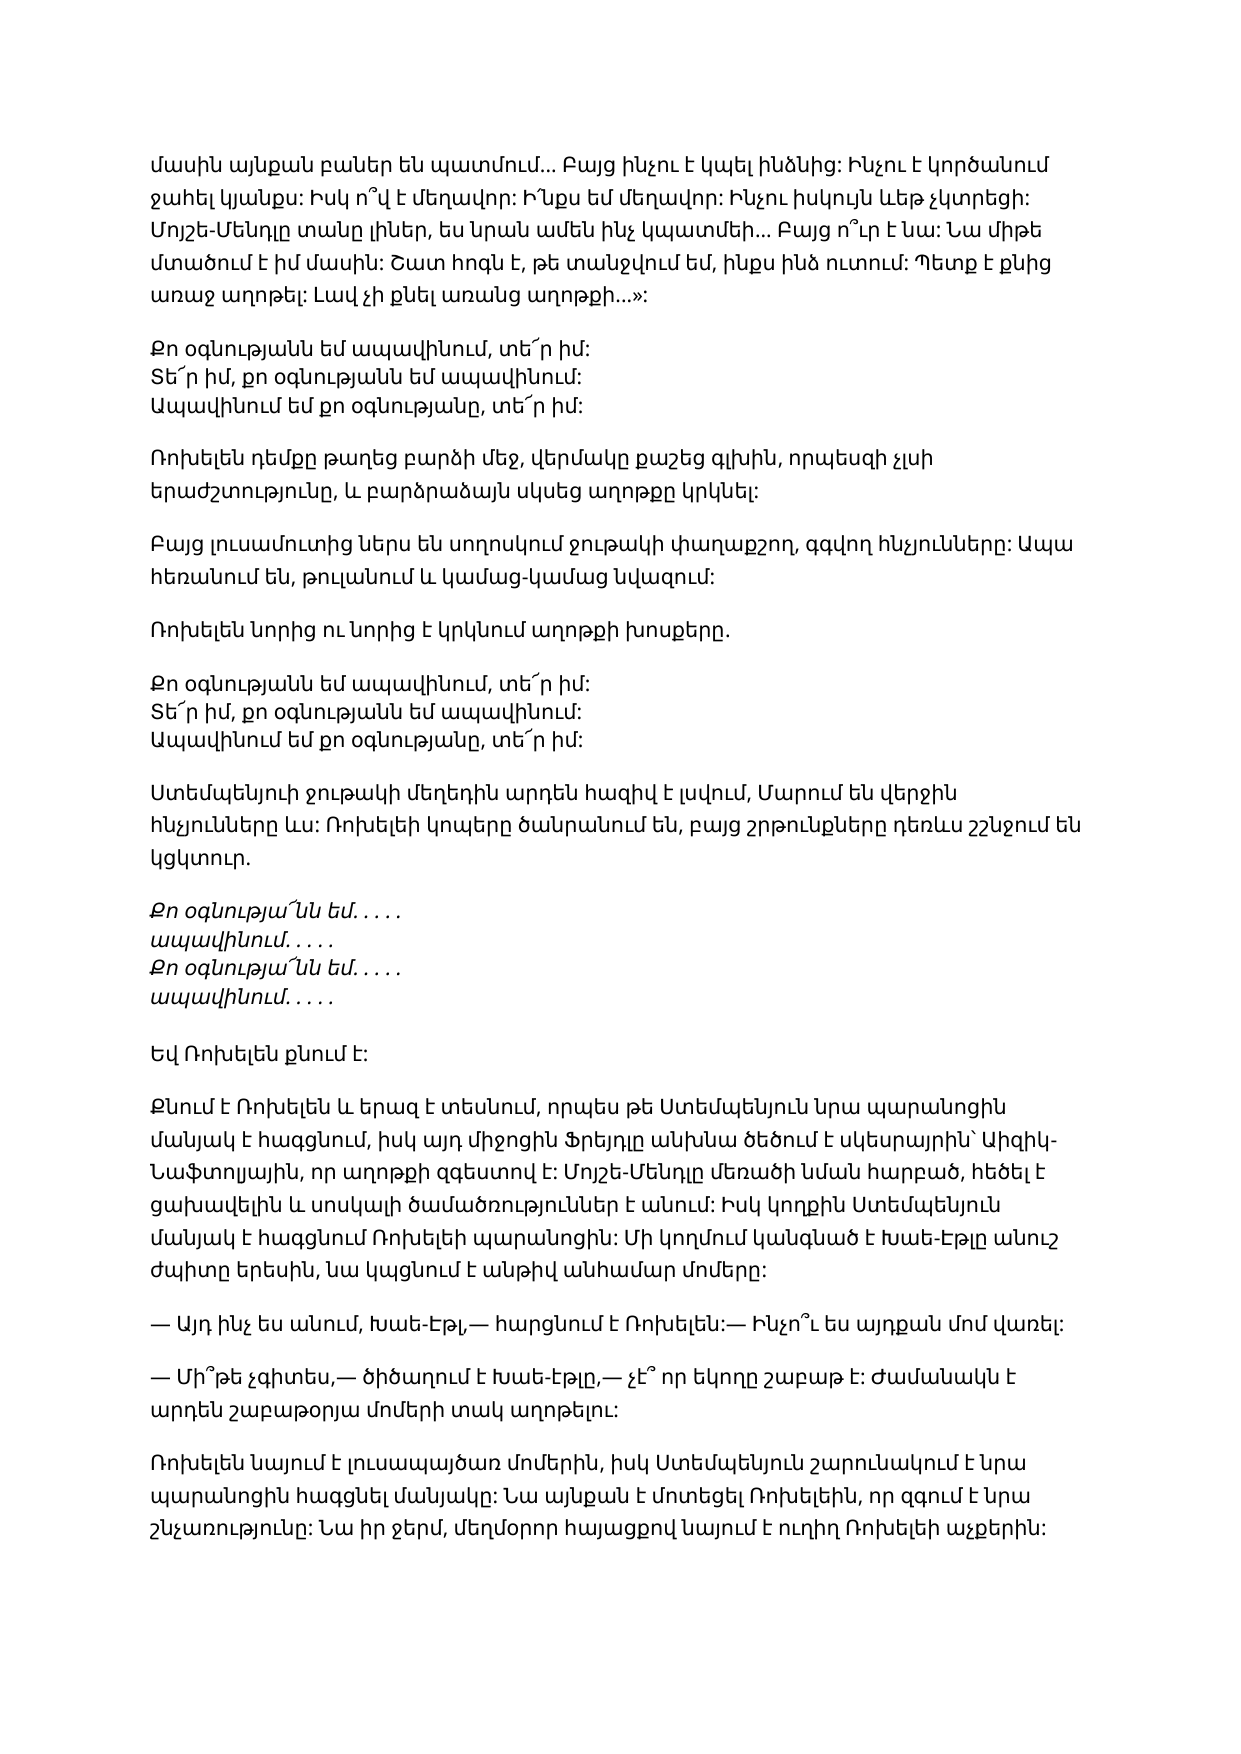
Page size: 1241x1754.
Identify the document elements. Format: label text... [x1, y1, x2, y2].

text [150, 1448, 1090, 1542]
text ապավինում. . . . . [150, 982, 1090, 1010]
text Քնում է Ռոխելեն և երազ է տեսնում, որպես թե Ստեմպենյուն նրա պարանոցին մանյակ է հագցնում, իսկ այդ միջոցին Ֆրեյդլը անխնա ծեծում է սկեսրայրին՝ Աիզիկ-Նաֆտոլյային, որ աղոթքի զգեստով է: Մոյշե-Մենդլը մեռածի նման հարբած, հեծել է ցախավելին և սոսկալի ծամածռություններ է անում: Իսկ կողքին Ստեմպենյուն մանյակ է հագցնում Ռոխելեի պարանոցին: Մի կողմում կանգնած է Խաե-Էթլը անուշ ժպիտը երեսին, նա կպցնում է անթիվ անհամար մոմերը: [150, 1092, 1090, 1284]
text Եվ Ռոխելեն քնում է: [150, 1039, 1090, 1067]
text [150, 150, 1090, 309]
text Բայց լուսամուտից ներս են սողոսկում ջութակի փաղաքշող, գգվող հնչյունները: Ապա հեռանում են, թուլանում և կամաց-կամաց նվազում: [150, 529, 1090, 590]
text — Այդ ինչ ես անում, Խաե-Էթլ,— հարցնում է Ռոխելեն:— Ինչո՞ւ ես այդքան մոմ վառել: [150, 1309, 1090, 1337]
text Քո օգնությանն եմ ապավինում, տե՜ր իմ: [150, 669, 1090, 697]
text Քո օգնությանն եմ ապավինում, տե՜ր իմ: [150, 334, 1090, 362]
text Քո օգնությա՜նն եմ. . . . . [150, 897, 1090, 925]
text Ռոխելեն դեմքը թաղեց բարձի մեջ, վերմակը քաշեց գլխին, որպեսզի չլսի երաժշտությունը, և բարձրաձայն սկսեց աղոթքը կրկնել: [150, 443, 1090, 504]
text Տե՜ր իմ, քո օգնությանն եմ ապավինում: [150, 697, 1090, 726]
text Ապավինում եմ քո օգնությանը, տե՜ր իմ: [150, 726, 1090, 754]
text Ստեմպենյուի ջութակի մեղեդին արդեն հազիվ է լսվում, Մարում են վերջին հնչյունները ևս: Ռոխելեի կոպերը ծանրանում են, բայց շրթունքները դեռևս շշնջում են կցկտուր. [150, 778, 1090, 872]
text Ռոխելեն նորից ու նորից է կրկնում աղոթքի խոսքերը. [150, 615, 1090, 644]
text Քո օգնությա՜նն եմ. . . . . [150, 953, 1090, 982]
text ապավինում. . . . . [150, 925, 1090, 953]
text Ապավինում եմ քո օգնությանը, տե՜ր իմ: [150, 391, 1090, 419]
text — Մի՞թե չգիտես,— ծիծաղում է Խաե-էթլը,— չէ՞ որ եկողը շաբաթ է: Ժամանակն է արդեն շաբաթօրյա մոմերի տակ աղոթելու: [150, 1362, 1090, 1423]
text Տե՜ր իմ, քո օգնությանն եմ ապավինում: [150, 362, 1090, 391]
